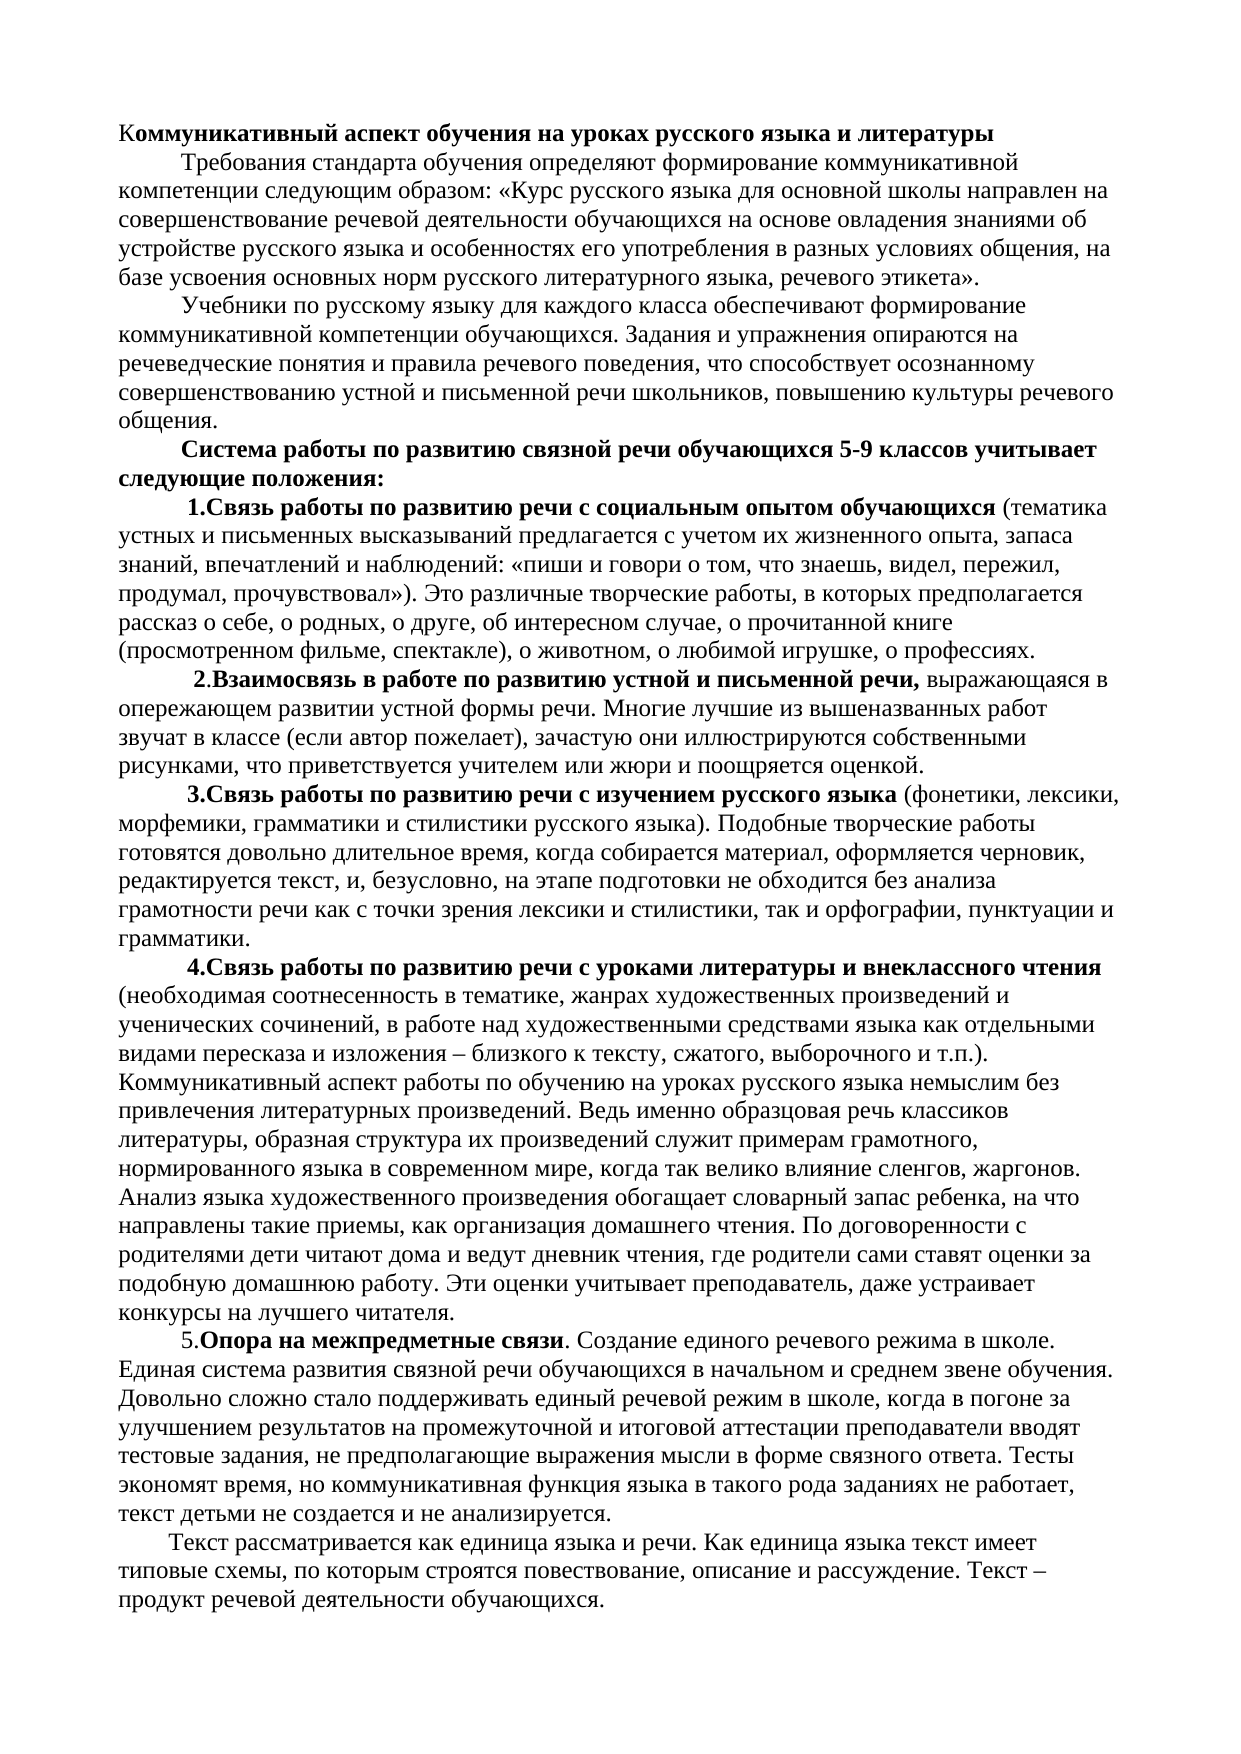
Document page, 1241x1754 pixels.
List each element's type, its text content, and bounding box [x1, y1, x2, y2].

text Текст рассматривается как единица языка и речи. Как единица языка текст имеет типовые схемы, по которым строятся повествование, описание и рассуждение. Текст – продукт речевой деятельности обучающихся. [118, 1527, 1122, 1613]
text Система работы по развитию связной речи обучающихся 5-9 классов учитывает следующие положения: [118, 434, 1122, 492]
text Учебники по русскому языку для каждого класса обеспечивают формирование коммуникативной компетенции обучающихся. Задания и упражнения опираются на речеведческие понятия и правила речевого поведения, что способствует осознанному совершенствованию устной и письменной речи школьников, повышению культуры речевого общения. [118, 291, 1122, 434]
text Требования стандарта обучения определяют формирование коммуникативной компетенции следующим образом: «Курс русского языка для основной школы направлен на совершенствование речевой деятельности обучающихся на основе овладения знаниями об устройстве русского языка и особенностях его употребления в разных условиях общения, на базе усвоения основных норм русского литературного языка, речевого этикета». [118, 147, 1122, 291]
text 2.Взаимосвязь в работе по развитию устной и письменной речи, выражающаяся в опережающем развитии устной формы речи. Многие лучшие из вышеназванных работ звучат в классе (если автор пожелает), зачастую они иллюстрируются собственными рисунками, что приветствуется учителем или жюри и поощряется оценкой. [118, 664, 1122, 779]
text 1.Связь работы по развитию речи с социальным опытом обучающихся (тематика устных и письменных высказываний предлагается с учетом их жизненного опыта, запаса знаний, впечатлений и наблюдений: «пиши и говори о том, что знаешь, видел, пережил, продумал, прочувствовал»). Это различные творческие работы, в которых предполагается рассказ о себе, о родных, о друге, об интересном случае, о прочитанной книге (просмотренном фильме, спектакле), о животном, о любимой игрушке, о профессиях. [118, 492, 1122, 664]
text 3.Связь работы по развитию речи с изучением русского языка (фонетики, лексики, морфемики, грамматики и стилистики русского языка). Подобные творческие работы готовятся довольно длительное время, когда собирается материал, оформляется черновик, редактируется текст, и, безусловно, на этапе подготовки не обходится без анализа грамотности речи как с точки зрения лексики и стилистики, так и орфографии, пунктуации и грамматики. [118, 779, 1122, 952]
text 5.Опора на межпредметные связи. Создание единого речевого режима в школе. Единая система развития связной речи обучающихся в начальном и среднем звене обучения. Довольно сложно стало поддерживать единый речевой режим в школе, когда в погоне за улучшением результатов на промежуточной и итоговой аттестации преподаватели вводят тестовые задания, не предполагающие выражения мысли в форме связного ответа. Тесты экономят время, но коммуникативная функция языка в такого рода заданиях не работает, текст детьми не создается и не анализируется. [118, 1326, 1122, 1527]
text Коммуникативный аспект обучения на уроках русского языка и литературы [118, 118, 1122, 147]
text 4.Связь работы по развитию речи с уроками литературы и внеклассного чтения (необходимая соотнесенность в тематике, жанрах художественных произведений и ученических сочинений, в работе над художественными средствами языка как отдельными видами пересказа и изложения – близкого к тексту, сжатого, выборочного и т.п.). Коммуникативный аспект работы по обучению на уроках русского языка немыслим без привлечения литературных произведений. Ведь именно образцовая речь классиков литературы, образная структура их произведений служит примерам грамотного, нормированного языка в современном мире, когда так велико влияние сленгов, жаргонов. Анализ языка художественного произведения обогащает словарный запас ребенка, на что направлены такие приемы, как организация домашнего чтения. По договоренности с родителями дети читают дома и ведут дневник чтения, где родители сами ставят оценки за подобную домашнюю работу. Эти оценки учитывает преподаватель, даже устраивает конкурсы на лучшего читателя. [118, 952, 1122, 1326]
